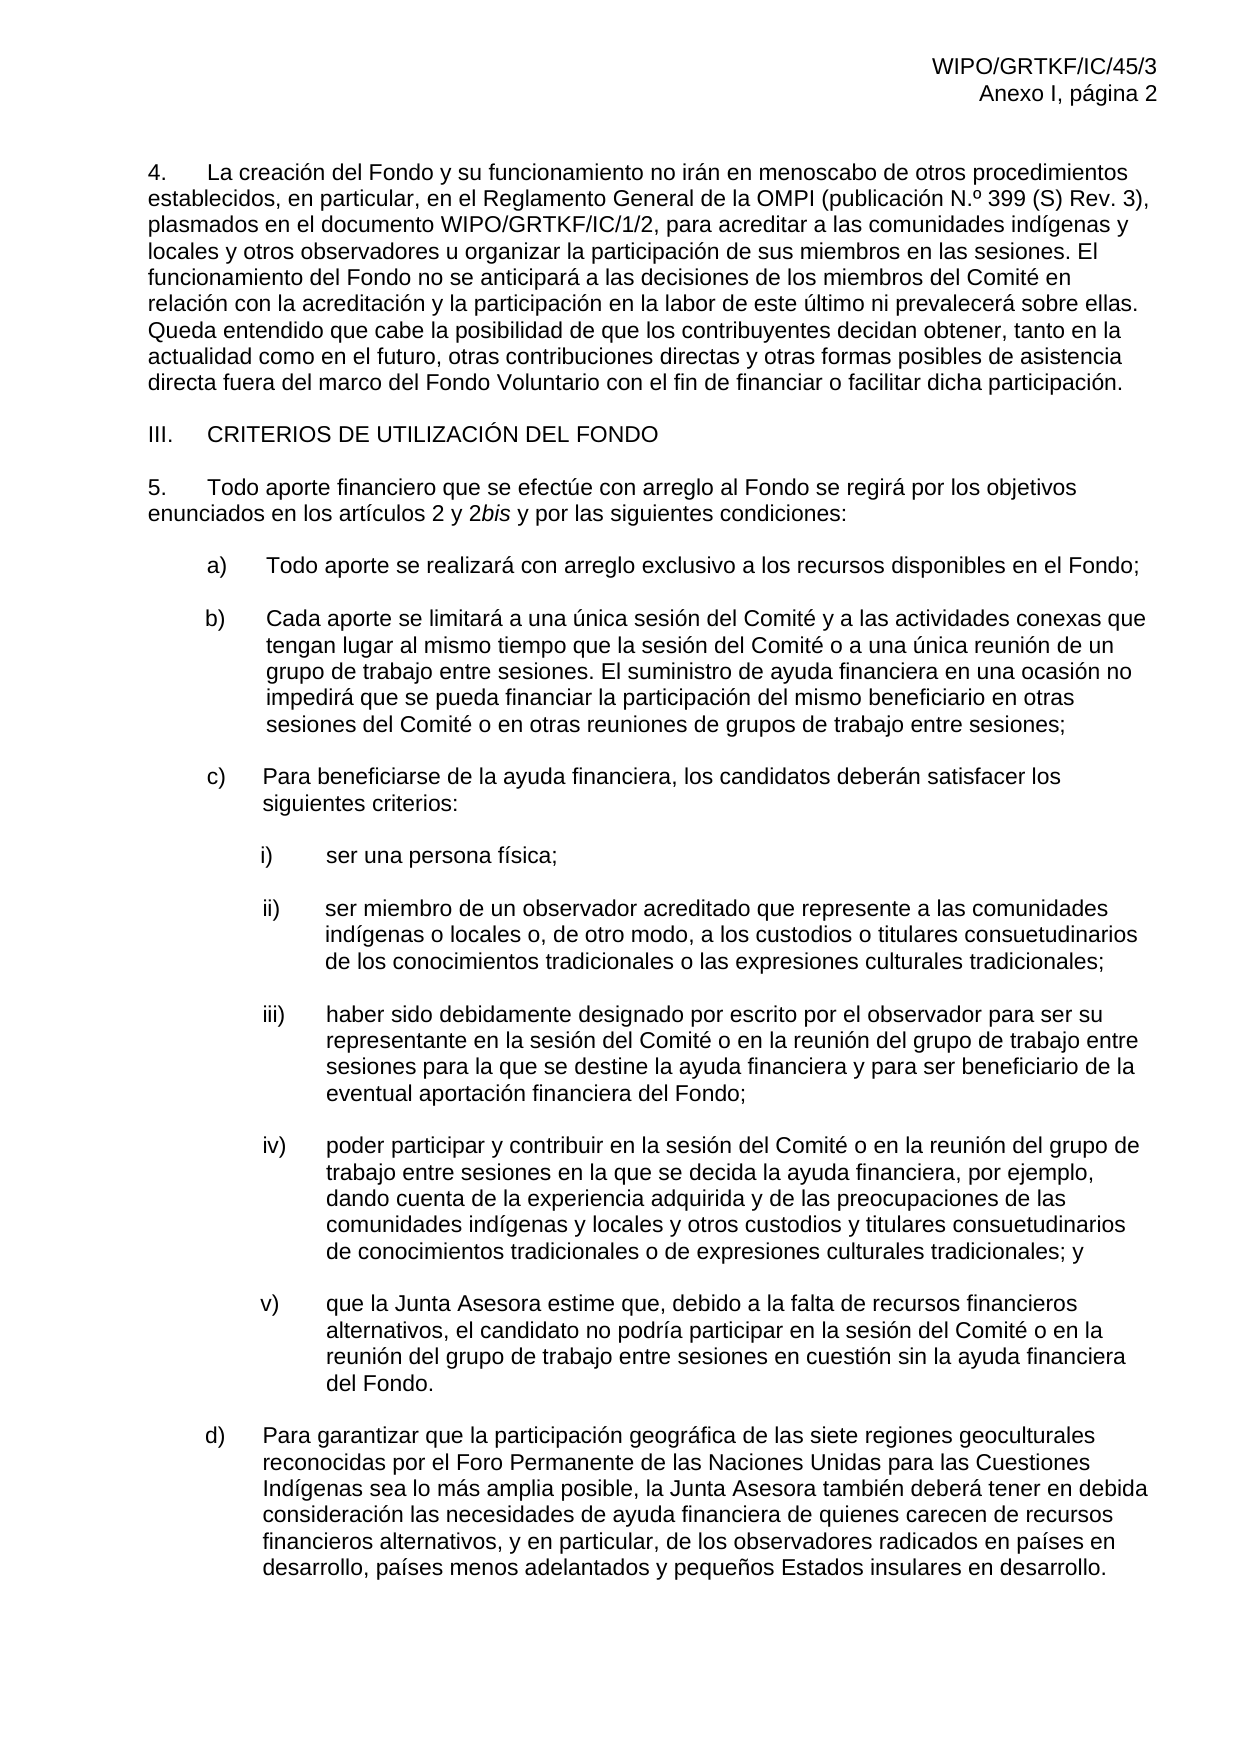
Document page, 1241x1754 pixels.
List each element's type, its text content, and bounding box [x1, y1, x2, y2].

text 5. Todo aporte financiero que se efectúe con arreglo al Fondo se regirá por los objetivos enunciados en los artículos 2 y 2bis y por las siguientes condiciones: [148, 473, 1157, 526]
text b) Cada aporte se limitará a una única sesión del Comité y a las actividades conexas que tengan lugar al mismo tiempo que la sesión del Comité o a una única reunión de un grupo de trabajo entre sesiones. El suministro de ayuda financiera en una ocasión no impedirá que se pueda financiar la participación del mismo beneficiario en otras sesiones del Comité o en otras reuniones de grupos de trabajo entre sesiones; [205, 605, 1157, 737]
text d) Para garantizar que la participación geográfica de las siete regiones geoculturales reconocidas por el Foro Permanente de las Naciones Unidas para las Cuestiones Indígenas sea lo más amplia posible, la Junta Asesora también deberá tener en debida consideración las necesidades de ayuda financiera de quienes carecen de recursos financieros alternativos, y en particular, de los observadores radicados en países en desarrollo, países menos adelantados y pequeños Estados insulares en desarrollo. [205, 1422, 1157, 1580]
list ser una persona física; [260, 842, 1157, 869]
list ser miembro de un observador acreditado que represente a las comunidades indígenas o locales o, de otro modo, a los custodios o titulares consuetudinarios de los conocimientos tradicionales o las expresiones culturales tradicionales; [262, 895, 1157, 974]
text 4. La creación del Fondo y su funcionamiento no irán en menoscabo de otros procedimientos establecidos, en particular, en el Reglamento General de la OMPI (publicación N.º 399 (S) Rev. 3), plasmados en el documento WIPO/GRTKF/IC/1/2, para acreditar a las comunidades indígenas y locales y otros observadores u organizar la participación de sus miembros en las sesiones. El funcionamiento del Fondo no se anticipará a las decisiones de los miembros del Comité en relación con la acreditación y la participación en la labor de este último ni prevalecerá sobre ellas. Queda entendido que cabe la posibilidad de que los contribuyentes decidan obtener, tanto en la actualidad como en el futuro, otras contribuciones directas y otras formas posibles de asistencia directa fuera del marco del Fondo Voluntario con el fin de financiar o facilitar dicha participación. [148, 158, 1157, 396]
list haber sido debidamente designado por escrito por el observador para ser su representante en la sesión del Comité o en la reunión del grupo de trabajo entre sesiones para la que se destine la ayuda financiera y para ser beneficiario de la eventual aportación financiera del Fondo; [262, 1001, 1157, 1106]
text c) Para beneficiarse de la ayuda financiera, los candidatos deberán satisfacer los siguientes criterios: [207, 763, 1157, 816]
list poder participar y contribuir en la sesión del Comité o en la reunión del grupo de trabajo entre sesiones en la que se decida la ayuda financiera, por ejemplo, dando cuenta de la experiencia adquirida y de las preocupaciones de las comunidades indígenas y locales y otros custodios y titulares consuetudinarios de conocimientos tradicionales o de expresiones culturales tradicionales; y [262, 1132, 1157, 1264]
list que la Junta Asesora estime que, debido a la falta de recursos financieros alternativos, el candidato no podría participar en la sesión del Comité o en la reunión del grupo de trabajo entre sesiones en cuestión sin la ayuda financiera del Fondo. [260, 1290, 1157, 1396]
text III. CRITERIOS DE UTILIZACIÓN DEL FONDO [148, 421, 1157, 447]
text a) Todo aporte se realizará con arreglo exclusivo a los recursos disponibles en el Fondo; [207, 552, 1157, 579]
